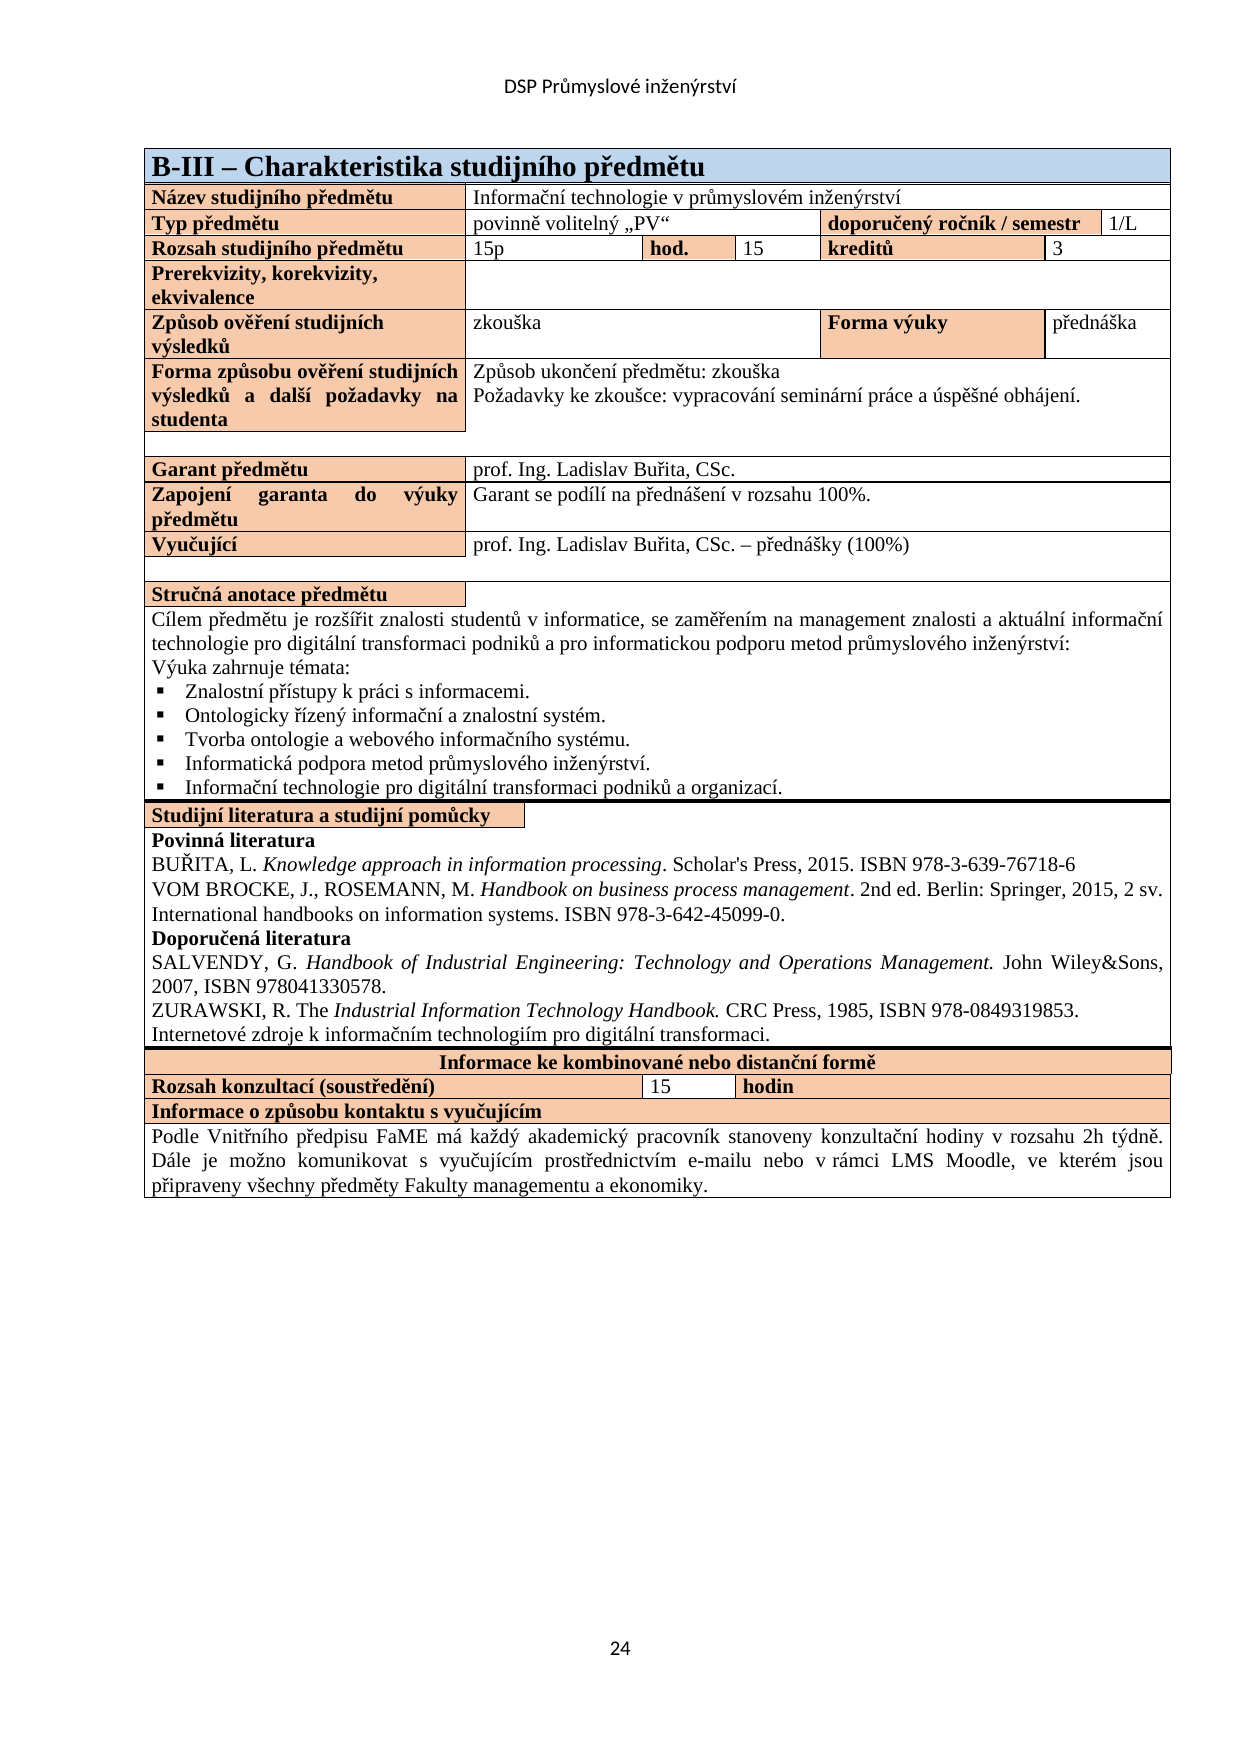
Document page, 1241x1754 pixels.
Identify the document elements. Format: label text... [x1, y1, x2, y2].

table_cell 15p [466, 236, 642, 259]
table_cell prof. Ing. Ladislav Buřita, CSc. [466, 457, 1170, 481]
table_cell Typ předmětu [145, 210, 465, 234]
table_cell Informace o způsobu kontaktu s vyučujícím [145, 1099, 1170, 1123]
table_cell [466, 582, 1170, 606]
table_cell Způsob ukončení předmětu: zkouška Požadavky ke zkoušce: vypracování seminární práce a úspěšné obhájení. [466, 359, 1170, 431]
table_cell zkouška [466, 310, 820, 358]
table_cell [466, 261, 1170, 309]
table_cell Forma způsobu ověření studijních výsledků a další požadavky na studenta [145, 359, 465, 431]
table_cell hod. [643, 236, 735, 259]
table_cell doporučený ročník / semestr [821, 210, 1101, 234]
table_cell 3 [1046, 236, 1170, 259]
table_cell Zapojení garanta do výuky předmětu [145, 483, 465, 531]
table_cell Rozsah konzultací (soustředění) [145, 1075, 642, 1098]
table_cell Název studijního předmětu [145, 185, 465, 209]
table_cell povinně volitelný „PV“ [466, 210, 820, 234]
table_cell hodin [736, 1075, 1170, 1098]
table_cell Povinná literatura Buřita, L. Knowledge approach in information processing. Scholar's Press, 2015. ISBN 978-3-639-76718-6 VOM BROCKE, J., ROSEMANN, M. Handbook on business process management. 2nd ed. Berlin: Springer, 2015, 2 sv. International handbooks on information systems. ISBN 978-3-642-45099-0. Doporučená literatura SALVENDY, G. Handbook of Industrial Engineering: Technology and Operations Management. John Wiley&Sons, 2007, ISBN 978041330578. ZURAWSKI, R. The Industrial Information Technology Handbook. CRC Press, 1985, ISBN 978-0849319853. Internetové zdroje k informačním technologiím pro digitální transformaci. [145, 827, 1170, 1046]
table_cell Vyučující [145, 532, 465, 556]
table_cell Způsob ověření studijních výsledků [145, 310, 465, 358]
table_cell Prerekvizity, korekvizity, ekvivalence [145, 261, 465, 309]
table_cell Garant se podílí na přednášení v rozsahu 100%. [466, 483, 1170, 531]
table_cell Studijní literatura a studijní pomůcky [145, 803, 524, 827]
table_cell Forma výuky [821, 310, 1044, 358]
table_cell 1/L [1102, 210, 1170, 234]
table_cell kreditů [821, 236, 1044, 259]
table_cell 15 [736, 236, 820, 259]
table_cell 15 [643, 1075, 735, 1098]
table_cell Stručná anotace předmětu [145, 582, 465, 606]
table_cell prof. Ing. Ladislav Buřita, CSc. – přednášky (100%) [466, 532, 1170, 556]
table_cell Rozsah studijního předmětu [145, 236, 465, 259]
table_cell Informace ke kombinované nebo distanční formě [145, 1050, 1171, 1074]
table_cell [525, 803, 1170, 827]
table_cell přednáška [1046, 310, 1170, 358]
table_cell [145, 431, 1170, 456]
table_cell [145, 556, 1170, 581]
table_cell Informační technologie v průmyslovém inženýrství [466, 185, 1170, 209]
table_header B-III – Charakteristika studijního předmětu [145, 149, 1170, 182]
table_cell Podle Vnitřního předpisu FaME má každý akademický pracovník stanoveny konzultační hodiny v rozsahu 2h týdně. Dále je možno komunikovat s vyučujícím prostřednictvím e-mailu nebo v rámci LMS Moodle, ve kterém jsou připraveny všechny předměty Fakulty managementu a ekonomiky. [145, 1124, 1170, 1197]
table_cell Cílem předmětu je rozšířit znalosti studentů v informatice, se zaměřením na management znalosti a aktuální informační technologie pro digitální transformaci podniků a pro informatickou podporu metod průmyslového inženýrství: Výuka zahrnuje témata: Znalostní přístupy k práci s informacemi. Ontologicky řízený informační a znalostní systém. Tvorba ontologie a webového informačního systému. Informatická podpora metod průmyslového inženýrství. Informační technologie pro digitální transformaci podniků a organizací. [145, 606, 1170, 799]
table_cell Garant předmětu [145, 457, 465, 481]
